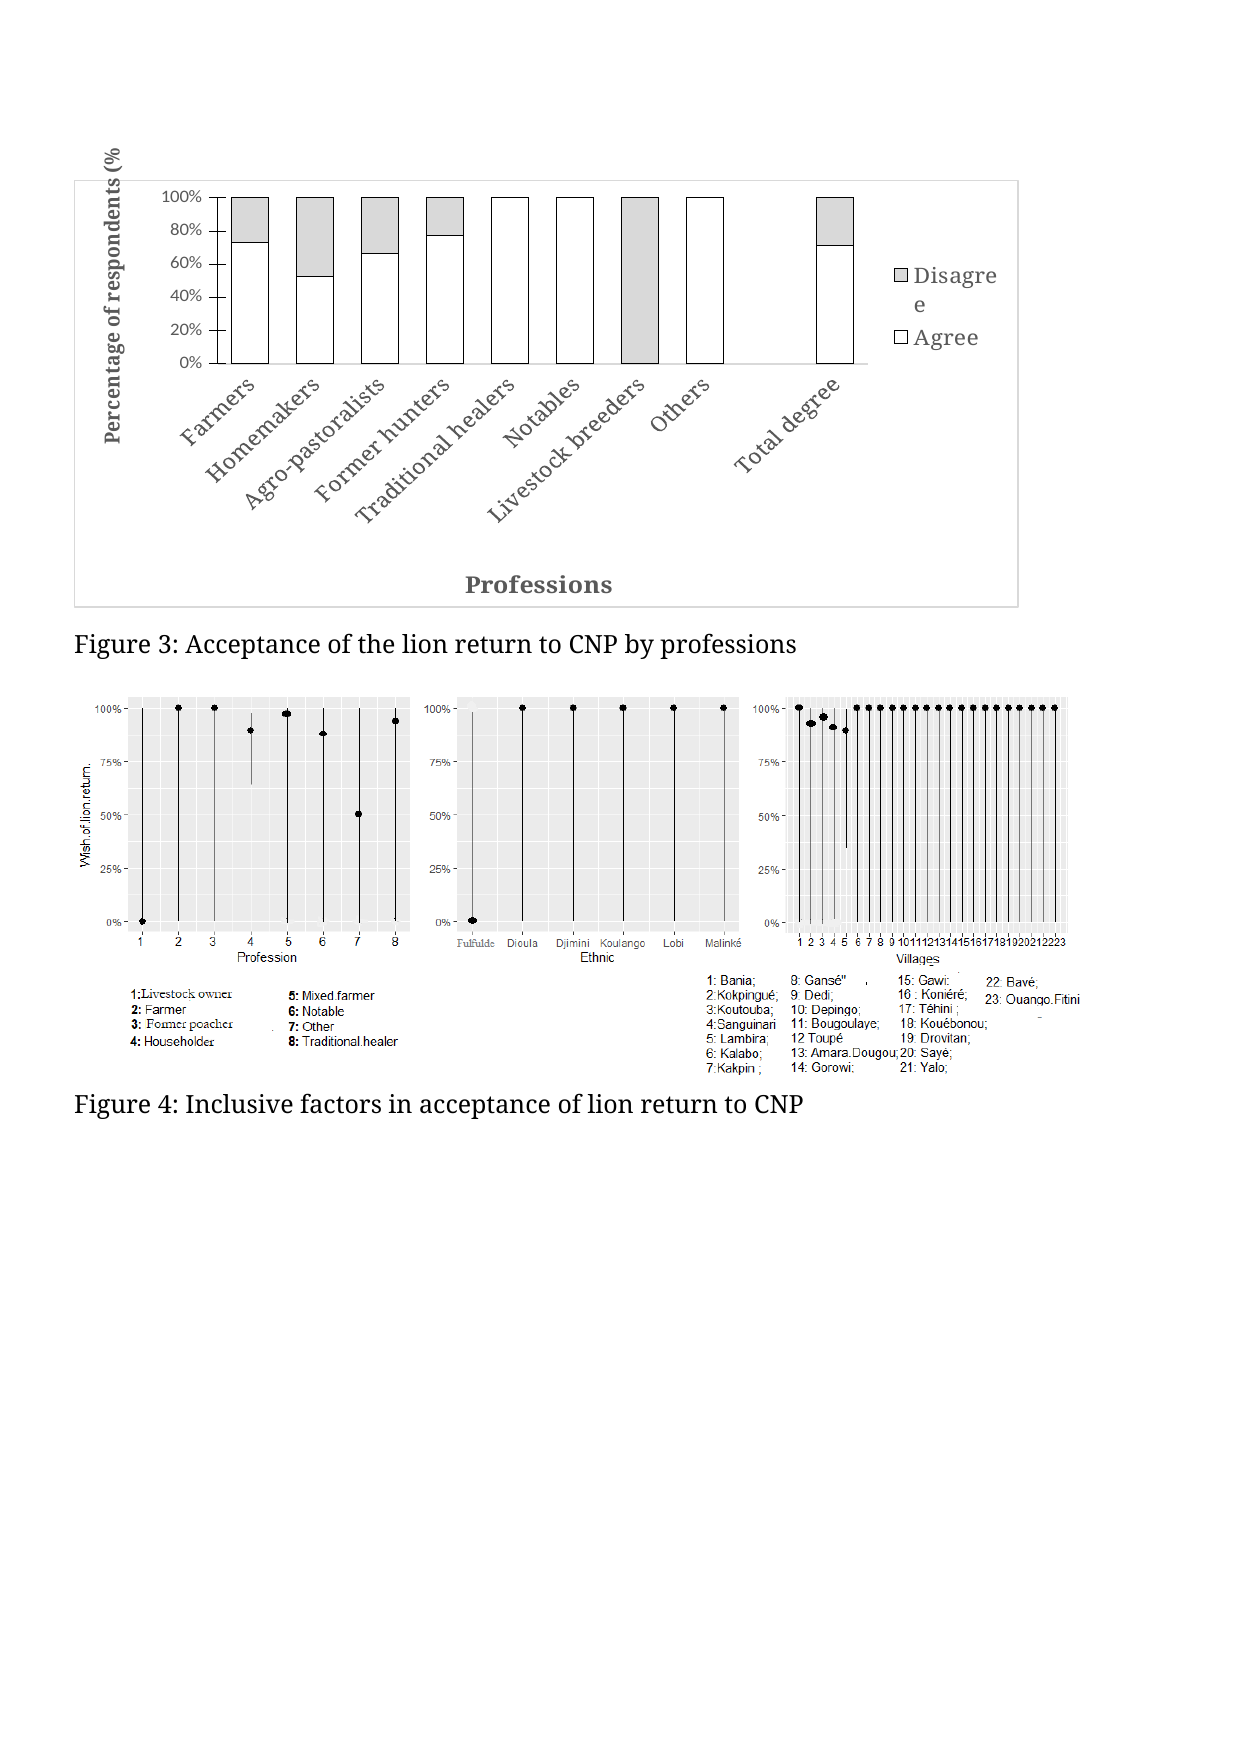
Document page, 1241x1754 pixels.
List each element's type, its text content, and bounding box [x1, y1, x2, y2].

picture [73, 680, 1093, 1085]
text Figure 3: Acceptance of the lion return to CNP by professions [74, 627, 1093, 661]
text Figure 4: Inclusive factors in acceptance of lion return to CNP [74, 1087, 1093, 1121]
